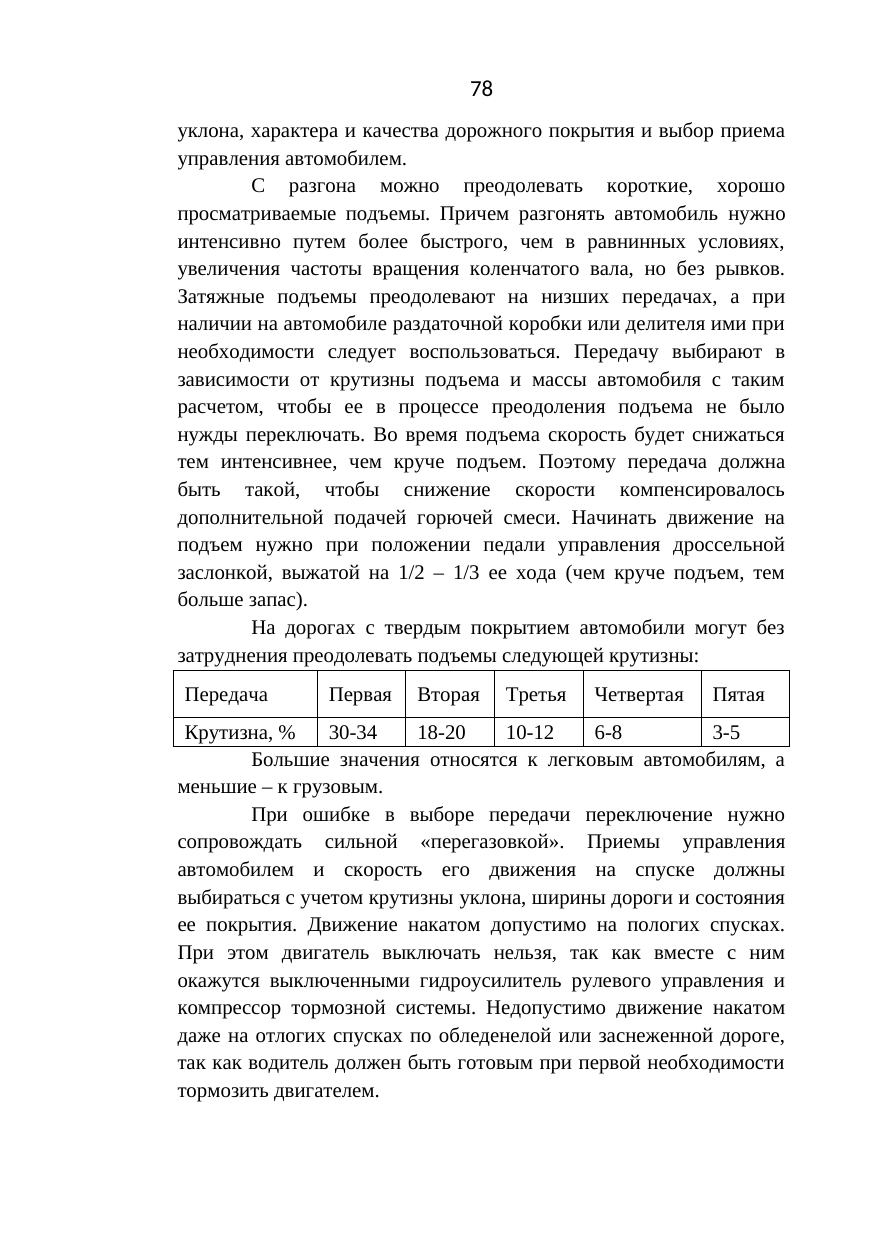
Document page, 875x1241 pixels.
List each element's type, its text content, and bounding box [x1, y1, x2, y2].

table_header Четвертая [584, 671, 701, 717]
table_header Первая [318, 671, 405, 717]
text При ошибке в выборе передачи переключение нужно сопровождать сильной «перегазовкой». Приемы управления автомобилем и скорость его движения на спуске должны выбираться с учетом крутизны уклона, ширины дороги и состояния ее покрытия. Движение накатом допустимо на пологих спусках. При этом двигатель выключать нельзя, так как вместе с ним окажутся выключенными гидроусилитель рулевого управления и компрессор тормозной системы. Недопустимо движение накатом даже на отлогих спусках по обледенелой или заснеженной дороге, так как водитель должен быть готовым при первой необходимости тормозить двигателем. [177, 802, 786, 1102]
table_cell 6-8 [584, 718, 701, 746]
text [177, 118, 786, 170]
text Большие значения относятся к легковым автомобилям, а меньшие – к грузовым. [177, 747, 786, 798]
text С разгона можно преодолевать короткие, хорошо просматриваемые подъемы. Причем разгонять автомобиль нужно интенсивно путем более быстрого, чем в равнинных условиях, увеличения частоты вращения коленчатого вала, но без рывков. Затяжные подъемы преодолевают на низших передачах, а при наличии на автомобиле раздаточной коробки или делителя ими при необходимости следует воспользоваться. Передачу выбирают в зависимости от крутизны подъема и массы автомобиля с таким расчетом, чтобы ее в процессе преодоления подъема не было нужды переключать. Во время подъема скорость будет снижаться тем интенсивнее, чем круче подъем. Поэтому передача должна быть такой, чтобы снижение скорости компенсировалось дополнительной подачей горючей смеси. Начинать движение на подъем нужно при положении педали управления дроссельной заслонкой, выжатой на 1/2 – 1/3 ее хода (чем круче подъем, тем больше запас). [177, 173, 786, 611]
table_header Пятая [702, 671, 789, 717]
table_header Третья [495, 671, 583, 717]
table_cell 3-5 [702, 718, 789, 746]
table_header Передача [174, 671, 317, 717]
table_cell 10-12 [495, 718, 583, 746]
table_cell 18-20 [406, 718, 494, 746]
table_cell Крутизна, % [174, 718, 317, 746]
table_header Вторая [406, 671, 494, 717]
text На дорогах с твердым покрытием автомобили могут без затруднения преодолевать подъемы следующей крутизны: [177, 615, 786, 667]
table_cell 30-34 [318, 718, 405, 746]
